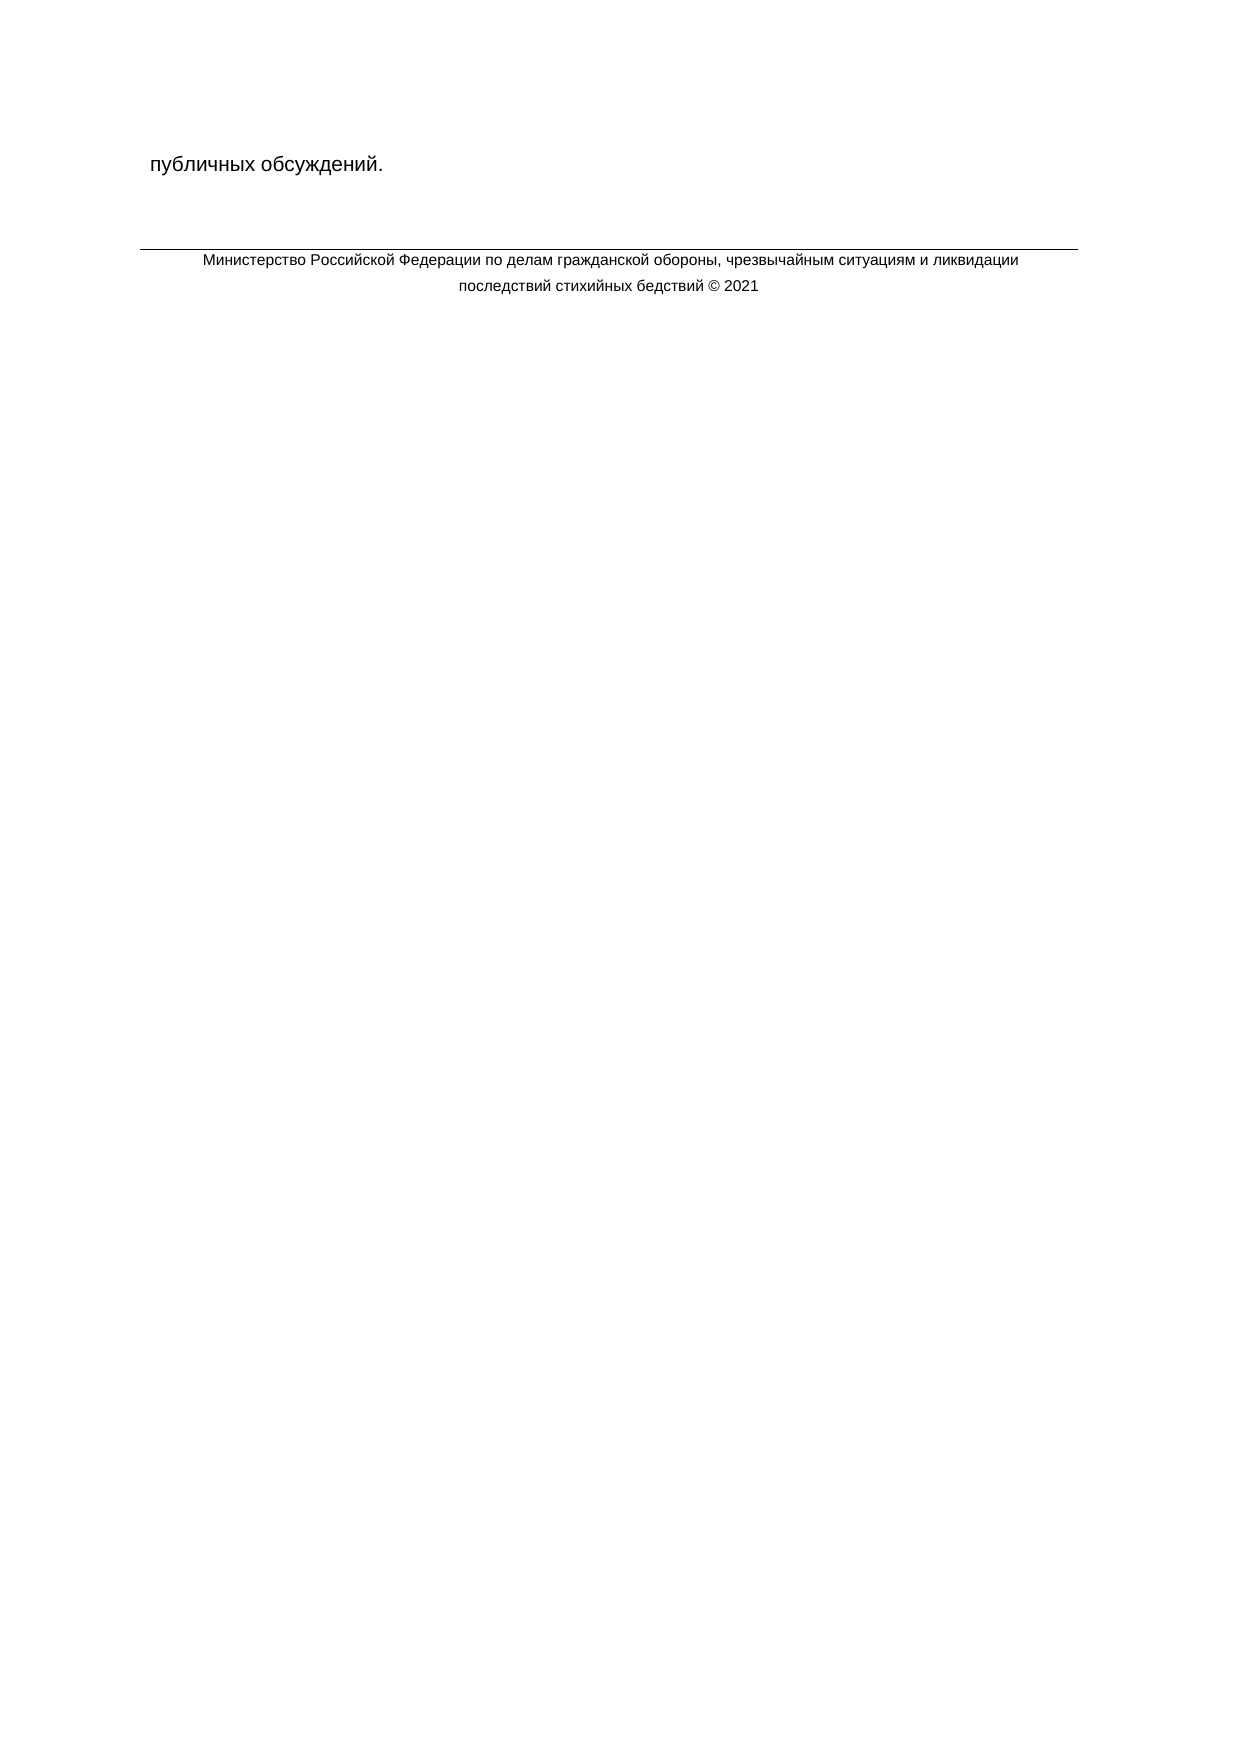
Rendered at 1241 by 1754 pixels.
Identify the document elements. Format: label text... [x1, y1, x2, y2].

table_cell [140, 150, 1078, 248]
table_cell Министерство Российской Федерации по делам гражданской обороны, чрезвычайным ситуациям и ликвидации последствий стихийных бедствий © 2021 [140, 250, 1078, 332]
